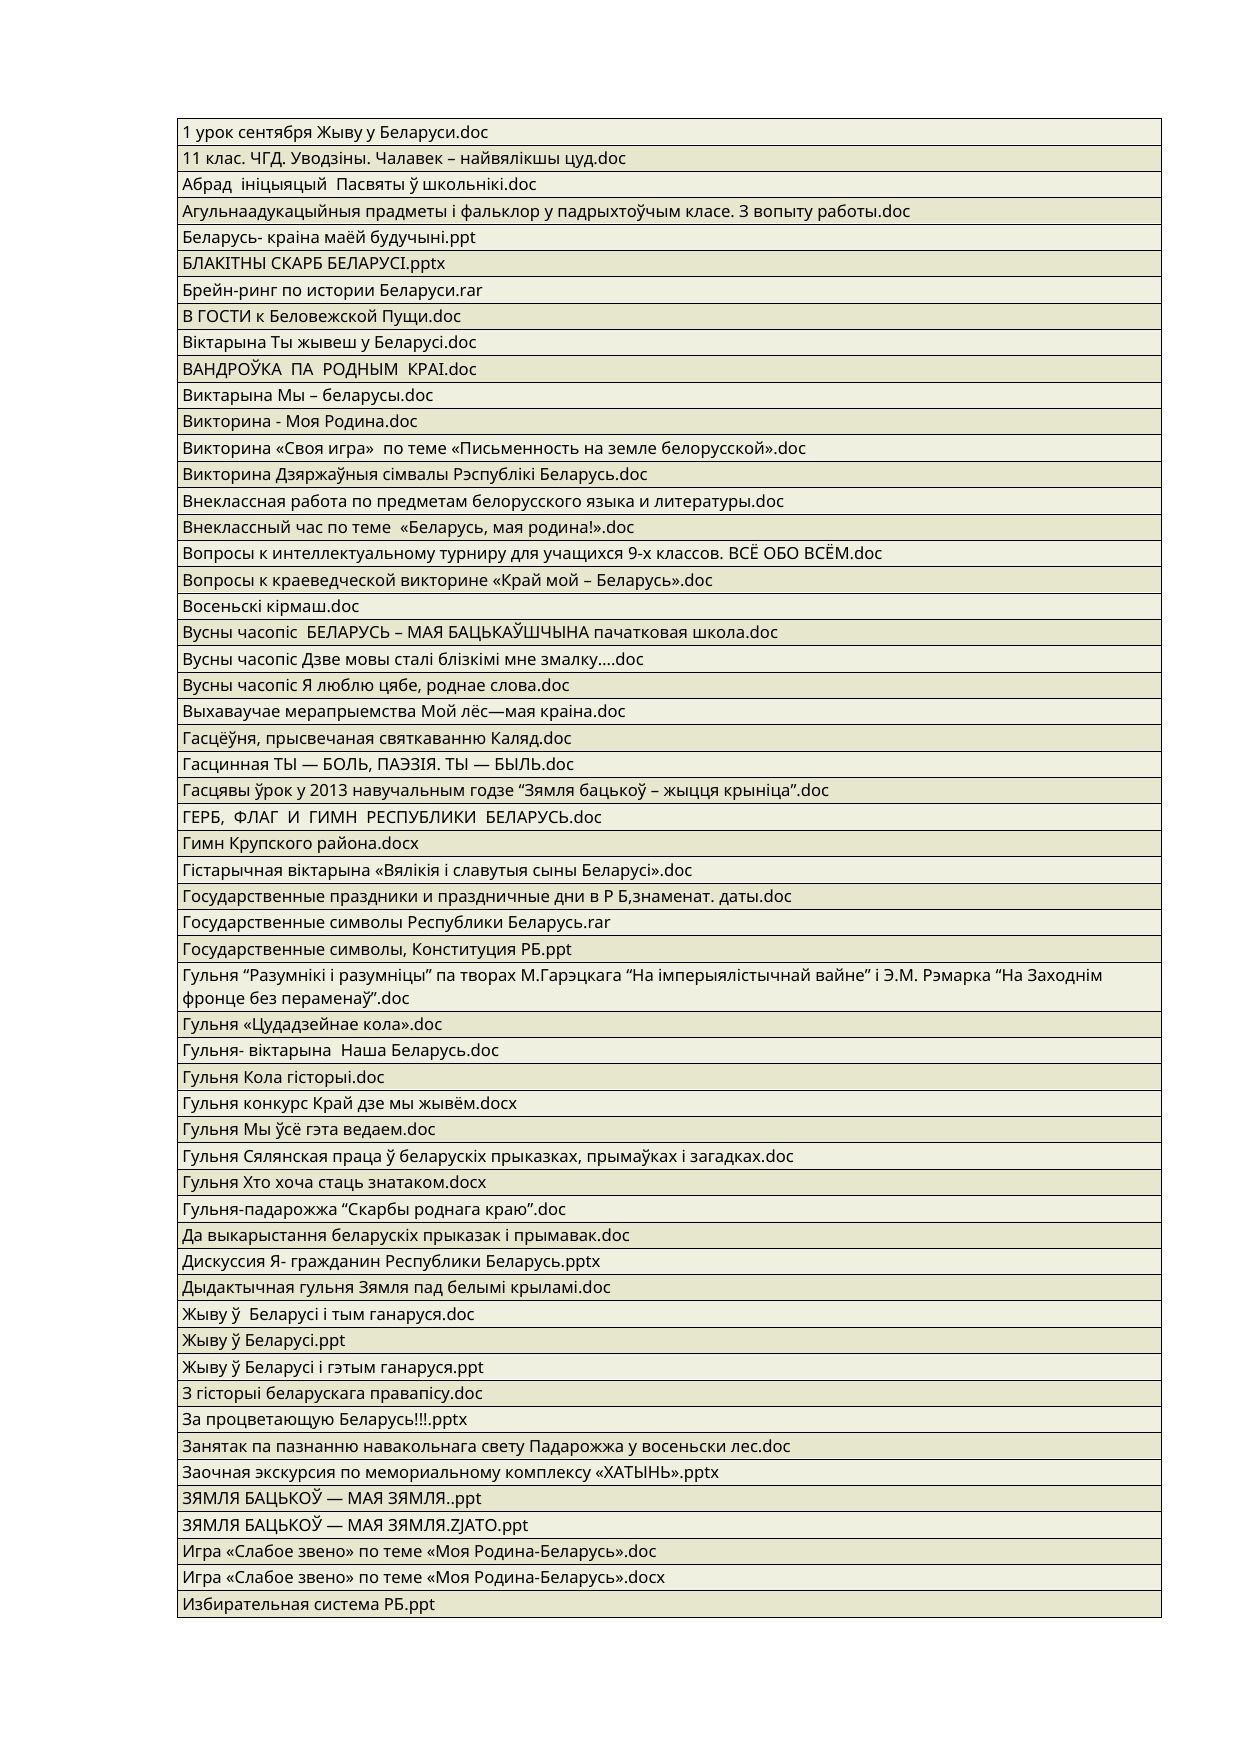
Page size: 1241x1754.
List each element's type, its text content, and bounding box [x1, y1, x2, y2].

table_cell В ГОСТИ к Беловежской Пущи.doc [178, 304, 1161, 329]
table_cell Внеклассный час по теме «Беларусь, мая родина!».doc [178, 515, 1161, 540]
table_cell Внеклассная работа по предметам белорусского языка и литературы.doc [178, 488, 1161, 513]
table_cell 1 урок сентября Жыву у Беларуси.doc [178, 119, 1161, 144]
table_cell Гульня-падарожжа “Скарбы роднага краю”.doc [178, 1196, 1161, 1221]
table_cell Вопросы к интеллектуальному турниру для учащихся 9-х классов. ВСЁ ОБО ВСЁМ.doc [178, 541, 1161, 566]
table_cell Виктарына Мы – беларусы.doc [178, 383, 1161, 408]
table_cell Гасцёўня, прысвечаная святкаванню Каляд.doc [178, 725, 1161, 751]
table_cell Занятак па пазнанню навакольнага свету Падарожжа у восеньски лес.doc [178, 1433, 1161, 1458]
table_cell Брейн-ринг по истории Беларуси.rar [178, 277, 1161, 303]
table_cell ГЕРБ, ФЛАГ И ГИМН РЕСПУБЛИКИ БЕЛАРУСЬ.doc [178, 804, 1161, 830]
table_cell Беларусь- краіна маёй будучыні.ppt [178, 225, 1161, 250]
table_cell Дыдактычная гульня Зямля пад белымі крыламі.doc [178, 1275, 1161, 1300]
table_cell Гульня Хто хоча стаць знатаком.docx [178, 1170, 1161, 1195]
table_cell Гістарычная віктарына «Вялікія і славутыя сыны Беларусі».doc [178, 857, 1161, 882]
table_cell Вусны часопіс Дзве мовы сталі блізкімі мне змалку….doc [178, 646, 1161, 672]
table_cell Государственные символы, Конституция РБ.ppt [178, 936, 1161, 961]
table_cell Да выкарыстання беларускіх прыказак і прымавак.doc [178, 1223, 1161, 1248]
table_cell Абрад ініцыяцый Пасвяты ў школьнікі.doc [178, 172, 1161, 197]
table_cell Дискуссия Я- гражданин Республики Беларусь.pptx [178, 1249, 1161, 1274]
table_cell Викторина «Своя игра» по теме «Письменность на земле белорусской».doc [178, 435, 1161, 461]
table_cell Игра «Слабое звено» по теме «Моя Родина-Беларусь».doc [178, 1539, 1161, 1564]
table_cell Гульня Мы ўсё гэта ведаем.doc [178, 1117, 1161, 1142]
table_cell Вiктарына Ты жывеш у Беларусі.doc [178, 330, 1161, 355]
table_cell Гасцинная ТЫ — БОЛЬ, ПАЭЗІЯ. ТЫ — БЫЛЬ.doc [178, 752, 1161, 777]
table_cell Гульня «Цудадзейнае кола».doc [178, 1012, 1161, 1037]
table_cell Гульня Кола гісторыі.doc [178, 1064, 1161, 1089]
table_cell Государственные символы Республики Беларусь.rar [178, 910, 1161, 935]
table_cell Вусны часопiс БЕЛАРУСЬ – МАЯ БАЦЬКАЎШЧЫНА пачатковая школа.doc [178, 620, 1161, 645]
table_cell Жыву ў Беларусі i гэтым ганаруся.ppt [178, 1354, 1161, 1379]
table_cell Восеньскі кірмаш.doc [178, 594, 1161, 619]
table_cell БЛАКІТНЫ СКАРБ БЕЛАРУСІ.pptx [178, 251, 1161, 276]
table_cell Викторина - Моя Родина.doc [178, 409, 1161, 434]
table_cell За процветающую Беларусь!!!.pptx [178, 1407, 1161, 1432]
table_cell Вопросы к краеведческой викторине «Край мой – Беларусь».doc [178, 567, 1161, 592]
table_cell Игра «Слабое звено» по теме «Моя Родина-Беларусь».docx [178, 1565, 1161, 1590]
table_cell ЗЯМЛЯ БАЦЬКОЎ — МАЯ ЗЯМЛЯ..ppt [178, 1486, 1161, 1511]
table_cell Вусны часопіс Я люблю цябе, роднае слова.doc [178, 673, 1161, 698]
table_cell Жыву ў Беларусі і тым ганаруся.doc [178, 1301, 1161, 1327]
table_cell Гульня “Разумнікі і разумніцы” па творах М.Гарэцкага “На імперыялістычнай вайне” і Э.М. Рэмарка “На Заходнім фронце без пераменаў”.doc [178, 963, 1161, 1011]
table_cell Избирательная система РБ.ppt [178, 1591, 1161, 1617]
table_cell Гульня конкурс Край дзе мы жывём.docx [178, 1091, 1161, 1116]
table_cell Гимн Крупского района.docx [178, 831, 1161, 856]
table_cell 11 клас. ЧГД. Уводзіны. Чалавек – найвялікшы цуд.doc [178, 146, 1161, 171]
table_cell Государственные праздники и праздничные дни в Р Б,знаменат. даты.doc [178, 884, 1161, 909]
table_cell Заочная экскурсия по мемориальному комплексу «ХАТЫНЬ».pptx [178, 1460, 1161, 1485]
table_cell Агульнаадукацыйныя прадметы і фальклор у падрыхтоўчым класе. З вопыту работы.doc [178, 198, 1161, 223]
table_cell Жыву ў Беларусі.ppt [178, 1328, 1161, 1353]
table_cell ВАНДРОЎКА ПА РОДНЫМ КРАІ.doc [178, 356, 1161, 382]
table_cell Выхаваучае мерапрыемства Мой лёс—мая краіна.doc [178, 699, 1161, 724]
table_cell ЗЯМЛЯ БАЦЬКОЎ — МАЯ ЗЯМЛЯ.ZJATO.ppt [178, 1512, 1161, 1538]
table_cell Гасцявы ўрок у 2013 навучальным годзе “Зямля бацькоў – жыцця крыніца”.doc [178, 778, 1161, 803]
table_cell З гісторыі беларускага правапісу.doc [178, 1381, 1161, 1406]
table_cell Викторина Дзяржаўныя сімвалы Рэспублікі Беларусь.doc [178, 462, 1161, 487]
table_cell Гульня- віктарына Наша Беларусь.doc [178, 1038, 1161, 1063]
table_cell Гульня Сялянская праца ў беларускіх прыказках, прымаўках і загадках.doc [178, 1143, 1161, 1169]
